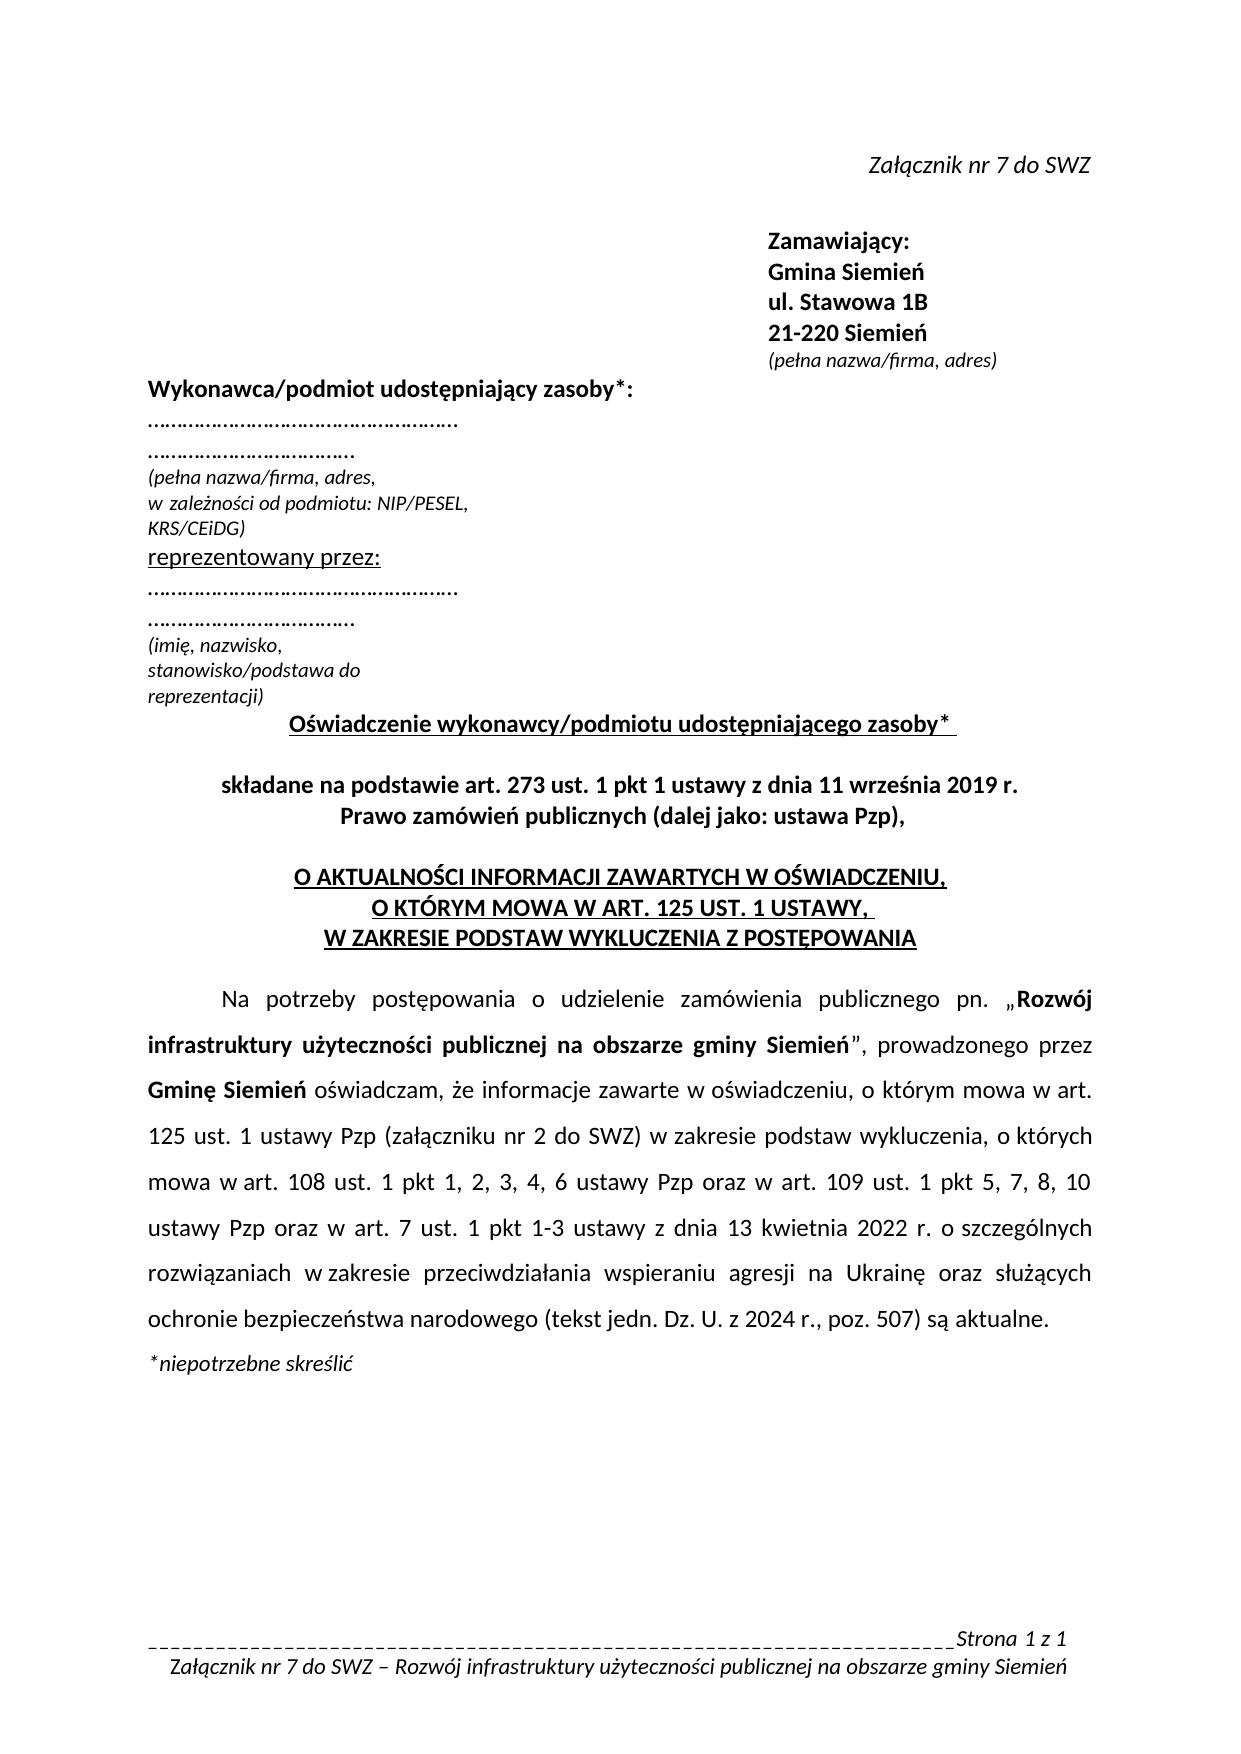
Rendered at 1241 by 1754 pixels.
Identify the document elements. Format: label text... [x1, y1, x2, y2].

text (pełna nazwa/firma, adres, w zależności od podmiotu: NIP/PESEL, KRS/CEiDG) [148, 464, 472, 541]
text Prawo zamówień publicznych (dalej jako: ustawa Pzp), [148, 800, 1093, 831]
text Załącznik nr 7 do SWZ [148, 149, 1093, 180]
text składane na podstawie art. 273 ust. 1 pkt 1 ustawy z dnia 11 września 2019 r. [148, 769, 1093, 800]
text (pełna nazwa/firma, adres) [768, 347, 1093, 373]
text ……………………………………………………………………………… [148, 403, 472, 464]
text (imię, nazwisko, stanowisko/podstawa do reprezentacji) [148, 632, 472, 708]
text 21-220 Siemień [694, 317, 1093, 347]
text reprezentowany przez: [148, 541, 1093, 571]
text Zamawiający: [694, 225, 1093, 256]
text Oświadczenie wykonawcy/podmiotu udostępniającego zasoby* [148, 708, 1093, 739]
text O KTÓRYM MOWA W ART. 125 UST. 1 USTAWY, [148, 892, 1093, 922]
text Wykonawca/podmiot udostępniający zasoby*: [148, 373, 1093, 403]
text O AKTUALNOŚCI INFORMACJI ZAWARTYCH W OŚWIADCZENIU, [148, 861, 1093, 892]
text Na potrzeby postępowania o udzielenie zamówienia publicznego pn. „Rozwój infrastruktury użyteczności publicznej na obszarze gminy Siemień”, prowadzonego przez Gminę Siemień oświadczam, że informacje zawarte w oświadczeniu, o którym mowa w art. 125 ust. 1 ustawy Pzp (załączniku nr 2 do SWZ) w zakresie podstaw wykluczenia, o których mowa w art. 108 ust. 1 pkt 1, 2, 3, 4, 6 ustawy Pzp oraz w art. 109 ust. 1 pkt 5, 7, 8, 10 ustawy Pzp oraz w art. 7 ust. 1 pkt 1-3 ustawy z dnia 13 kwietnia 2022 r. o szczególnych rozwiązaniach w zakresie przeciwdziałania wspieraniu agresji na Ukrainę oraz służących ochronie bezpieczeństwa narodowego (tekst jedn. Dz. U. z 2024 r., poz. 507) są aktualne. [148, 983, 1093, 1334]
text ul. Stawowa 1B [694, 286, 1093, 317]
text Gmina Siemień [694, 256, 1093, 286]
text W ZAKRESIE PODSTAW WYKLUCZENIA Z POSTĘPOWANIA [148, 922, 1093, 953]
text *niepotrzebne skreślić [148, 1349, 1093, 1377]
text ……………………………………………………………………………… [148, 571, 472, 632]
